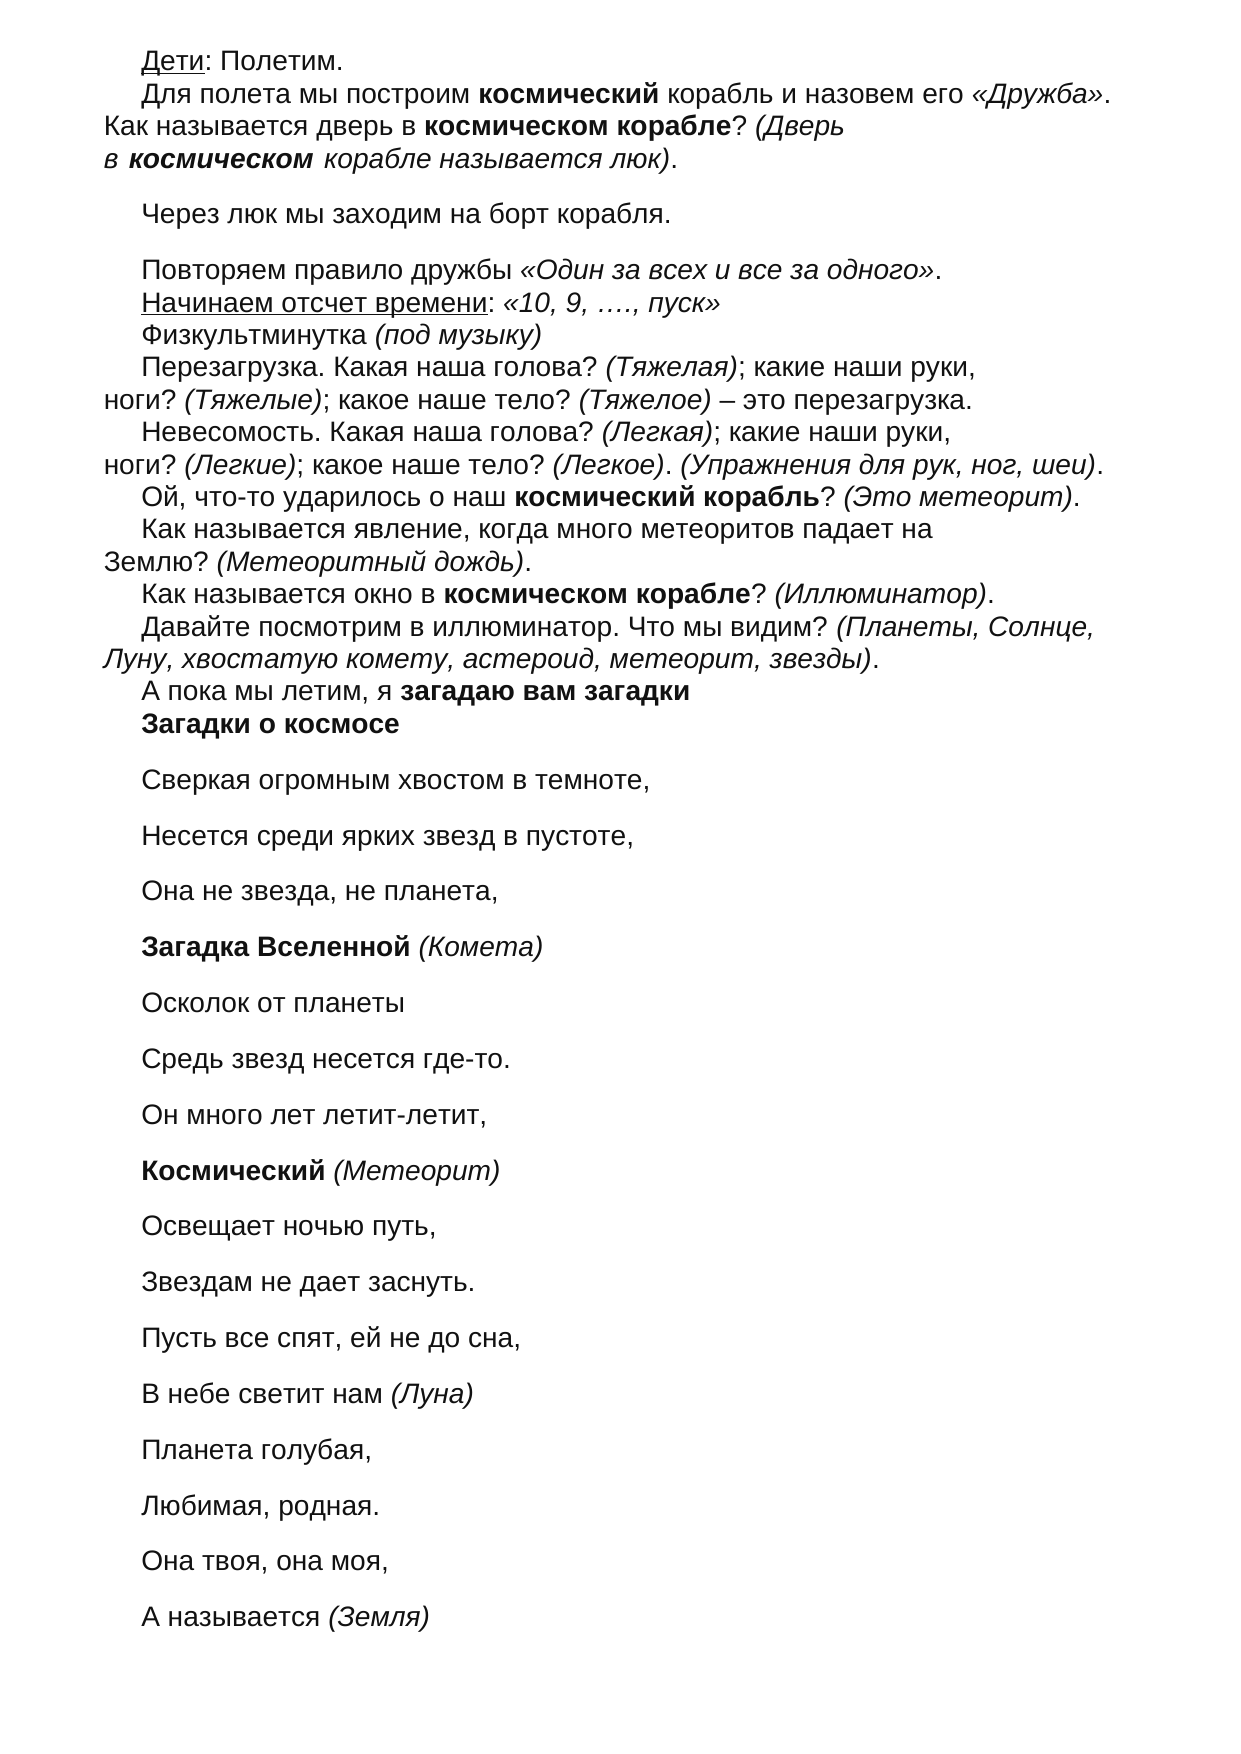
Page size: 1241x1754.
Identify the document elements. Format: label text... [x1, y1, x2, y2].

text Для полета мы построим космический корабль и назовем его «Дружба». Как называется дверь в космическом корабле? (Дверь в космическом корабле называется люк). [103, 77, 1152, 174]
text А пока мы летим, я загадаю вам загадки [103, 674, 1152, 707]
text А называется (Земля) [103, 1600, 1152, 1632]
text Средь звезд несется где-то. [103, 1042, 1152, 1074]
text Загадка Вселенной (Комета) [103, 930, 1152, 962]
text Планета голубая, [103, 1433, 1152, 1465]
text Любимая, родная. [103, 1488, 1152, 1521]
text Загадки о космосе [103, 707, 1152, 739]
text В небе светит нам (Луна) [103, 1377, 1152, 1409]
text Она не звезда, не планета, [103, 874, 1152, 907]
text Повторяем правило дружбы «Один за всех и все за одного». [103, 253, 1152, 286]
text Невесомость. Какая наша голова? (Легкая); какие наши руки, ноги? (Легкие); какое наше тело? (Легкое). (Упражнения для рук, ног, шеи). [103, 415, 1152, 480]
text Он много лет летит-летит, [103, 1098, 1152, 1130]
text Космический (Метеорит) [103, 1153, 1152, 1186]
text Сверкая огромным хвостом в темноте, [103, 763, 1152, 795]
text Освещает ночью путь, [103, 1209, 1152, 1242]
text Она твоя, она моя, [103, 1544, 1152, 1577]
text Давайте посмотрим в иллюминатор. Что мы видим? (Планеты, Солнце, Луну, хвостатую комету, астероид, метеорит, звезды). [103, 609, 1152, 674]
text Как называется явление, когда много метеоритов падает на Землю? (Метеоритный дождь). [103, 512, 1152, 577]
text Перезагрузка. Какая наша голова? (Тяжелая); какие наши руки, ноги? (Тяжелые); какое наше тело? (Тяжелое) – это перезагрузка. [103, 350, 1152, 415]
text Начинаем отсчет времени: «10, 9, …., пуск» [103, 286, 1152, 318]
text Через люк мы заходим на борт корабля. [103, 197, 1152, 230]
text Осколок от планеты [103, 986, 1152, 1018]
text Ой, что-то ударилось о наш космический корабль? (Это метеорит). [103, 480, 1152, 512]
text Звездам не дает заснуть. [103, 1265, 1152, 1297]
text Как называется окно в космическом корабле? (Иллюминатор). [103, 577, 1152, 609]
text Физкультминутка (под музыку) [103, 318, 1152, 350]
text Несется среди ярких звезд в пустоте, [103, 818, 1152, 851]
text Пусть все спят, ей не до сна, [103, 1321, 1152, 1353]
text Дети: Полетим. [103, 44, 1152, 77]
